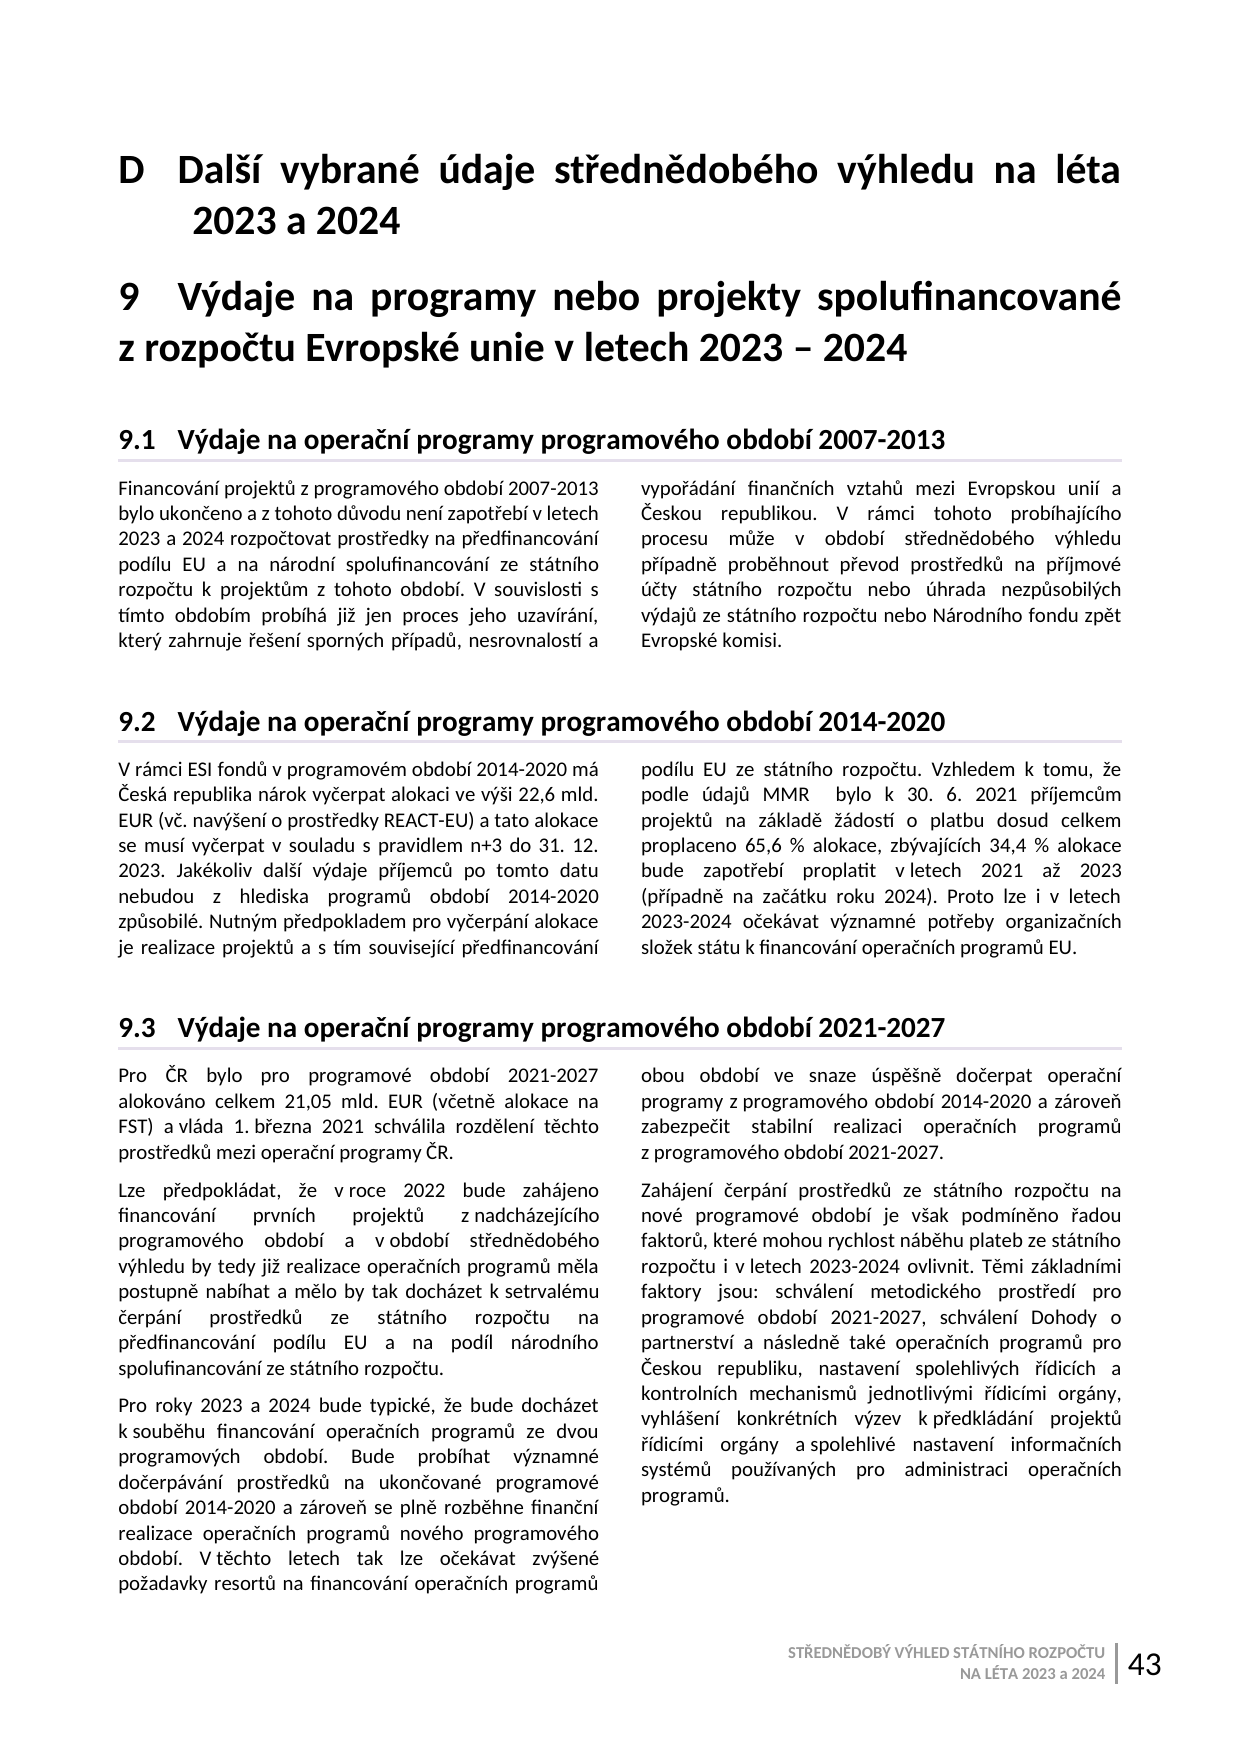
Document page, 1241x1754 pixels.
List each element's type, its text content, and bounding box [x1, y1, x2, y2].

text Zahájení čerpání prostředků ze státního rozpočtu na nové programové období je však podmíněno řadou faktorů, které mohou rychlost náběhu plateb ze státního rozpočtu i v letech 2023-2024 ovlivnit. Těmi základními faktory jsou: schválení metodického prostředí pro programové období 2021-2027, schválení Dohody o partnerství a následně také operačních programů pro Českou republiku, nastavení spolehlivých řídicích a kontrolních mechanismů jednotlivými řídicími orgány, vyhlášení konkrétních výzev k předkládání projektů řídicími orgány a spolehlivé nastavení informačních systémů používaných pro administraci operačních programů. [641, 1177, 1122, 1507]
text Výdaje na operační programy programového období 2007-2013 [118, 421, 1122, 459]
text Pro ČR bylo pro programové období 2021-2027 alokováno celkem 21,05 mld. EUR (včetně alokace na FST) a vláda 1. března 2021 schválila rozdělení těchto prostředků mezi operační programy ČR. [118, 1063, 599, 1164]
text Pro roky 2023 a 2024 bude typické, že bude docházet k souběhu financování operačních programů ze dvou programových období. Bude probíhat významné dočerpávání prostředků na ukončované programové období 2014-2020 a zároveň se plně rozběhne finanční realizace operačních programů nového programového období. V těchto letech tak lze očekávat zvýšené požadavky resortů na financování operačních programů obou období ve snaze úspěšně dočerpat operační programy z programového období 2014-2020 a zároveň zabezpečit stabilní realizaci operačních programů z programového období 2021-2027. [641, 1063, 1122, 1164]
text V rámci ESI fondů v programovém období 2014-2020 má Česká republika nárok vyčerpat alokaci ve výši 22,6 mld. EUR (vč. navýšení o prostředky REACT-EU) a tato alokace se musí vyčerpat v souladu s pravidlem n+3 do 31. 12. 2023. Jakékoliv další výdaje příjemců po tomto datu nebudou z hlediska programů období 2014-2020 způsobilé. Nutným předpokladem pro vyčerpání alokace je realizace projektů a s tím související předfinancování podílu EU ze státního rozpočtu. Vzhledem k tomu, že podle údajů MMR bylo k 30. 6. 2021 příjemcům projektů na základě žádostí o platbu dosud celkem proplaceno 65,6 % alokace, zbývajících 34,4 % alokace bude zapotřebí proplatit v letech 2021 až 2023 (případně na začátku roku 2024). Proto lze i v letech 2023-2024 očekávat významné potřeby organizačních složek státu k financování operačních programů EU. [118, 756, 599, 959]
text Financování projektů z programového období 2007-2013 bylo ukončeno a z tohoto důvodu není zapotřebí v letech 2023 a 2024 rozpočtovat prostředky na předfinancování podílu EU a na národní spolufinancování ze státního rozpočtu k projektům z tohoto období. V souvislosti s tímto obdobím probíhá již jen proces jeho uzavírání, který zahrnuje řešení sporných případů, nesrovnalostí a vypořádání finančních vztahů mezi Evropskou unií a Českou republikou. V rámci tohoto probíhajícího procesu může v období střednědobého výhledu případně proběhnout převod prostředků na příjmové účty státního rozpočtu nebo úhrada nezpůsobilých výdajů ze státního rozpočtu nebo Národního fondu zpět Evropské komisi. [641, 475, 1122, 653]
text Další vybrané údaje střednědobého výhledu na léta 2023 a 2024 [118, 143, 1122, 245]
text V rámci ESI fondů v programovém období 2014-2020 má Česká republika nárok vyčerpat alokaci ve výši 22,6 mld. EUR (vč. navýšení o prostředky REACT-EU) a tato alokace se musí vyčerpat v souladu s pravidlem n+3 do 31. 12. 2023. Jakékoliv další výdaje příjemců po tomto datu nebudou z hlediska programů období 2014-2020 způsobilé. Nutným předpokladem pro vyčerpání alokace je realizace projektů a s tím související předfinancování podílu EU ze státního rozpočtu. Vzhledem k tomu, že podle údajů MMR bylo k 30. 6. 2021 příjemcům projektů na základě žádostí o platbu dosud celkem proplaceno 65,6 % alokace, zbývajících 34,4 % alokace bude zapotřebí proplatit v letech 2021 až 2023 (případně na začátku roku 2024). Proto lze i v letech 2023-2024 očekávat významné potřeby organizačních složek státu k financování operačních programů EU. [641, 756, 1122, 959]
text Výdaje na operační programy programového období 2014-2020 [118, 703, 1122, 740]
text Výdaje na operační programy programového období 2021-2027 [118, 1009, 1122, 1047]
text Financování projektů z programového období 2007-2013 bylo ukončeno a z tohoto důvodu není zapotřebí v letech 2023 a 2024 rozpočtovat prostředky na předfinancování podílu EU a na národní spolufinancování ze státního rozpočtu k projektům z tohoto období. V souvislosti s tímto obdobím probíhá již jen proces jeho uzavírání, který zahrnuje řešení sporných případů, nesrovnalostí a vypořádání finančních vztahů mezi Evropskou unií a Českou republikou. V rámci tohoto probíhajícího procesu může v období střednědobého výhledu případně proběhnout převod prostředků na příjmové účty státního rozpočtu nebo úhrada nezpůsobilých výdajů ze státního rozpočtu nebo Národního fondu zpět Evropské komisi. [118, 475, 599, 653]
text Lze předpokládat, že v roce 2022 bude zahájeno financování prvních projektů z nadcházejícího programového období a v období střednědobého výhledu by tedy již realizace operačních programů měla postupně nabíhat a mělo by tak docházet k setrvalému čerpání prostředků ze státního rozpočtu na předfinancování podílu EU a na podíl národního spolufinancování ze státního rozpočtu. [118, 1177, 599, 1380]
text Pro roky 2023 a 2024 bude typické, že bude docházet k souběhu financování operačních programů ze dvou programových období. Bude probíhat významné dočerpávání prostředků na ukončované programové období 2014-2020 a zároveň se plně rozběhne finanční realizace operačních programů nového programového období. V těchto letech tak lze očekávat zvýšené požadavky resortů na financování operačních programů obou období ve snaze úspěšně dočerpat operační programy z programového období 2014-2020 a zároveň zabezpečit stabilní realizaci operačních programů z programového období 2021-2027. [118, 1393, 599, 1596]
text Výdaje na programy nebo projekty spolufinancované z rozpočtu Evropské unie v letech 2023 – 2024 [118, 270, 1122, 371]
